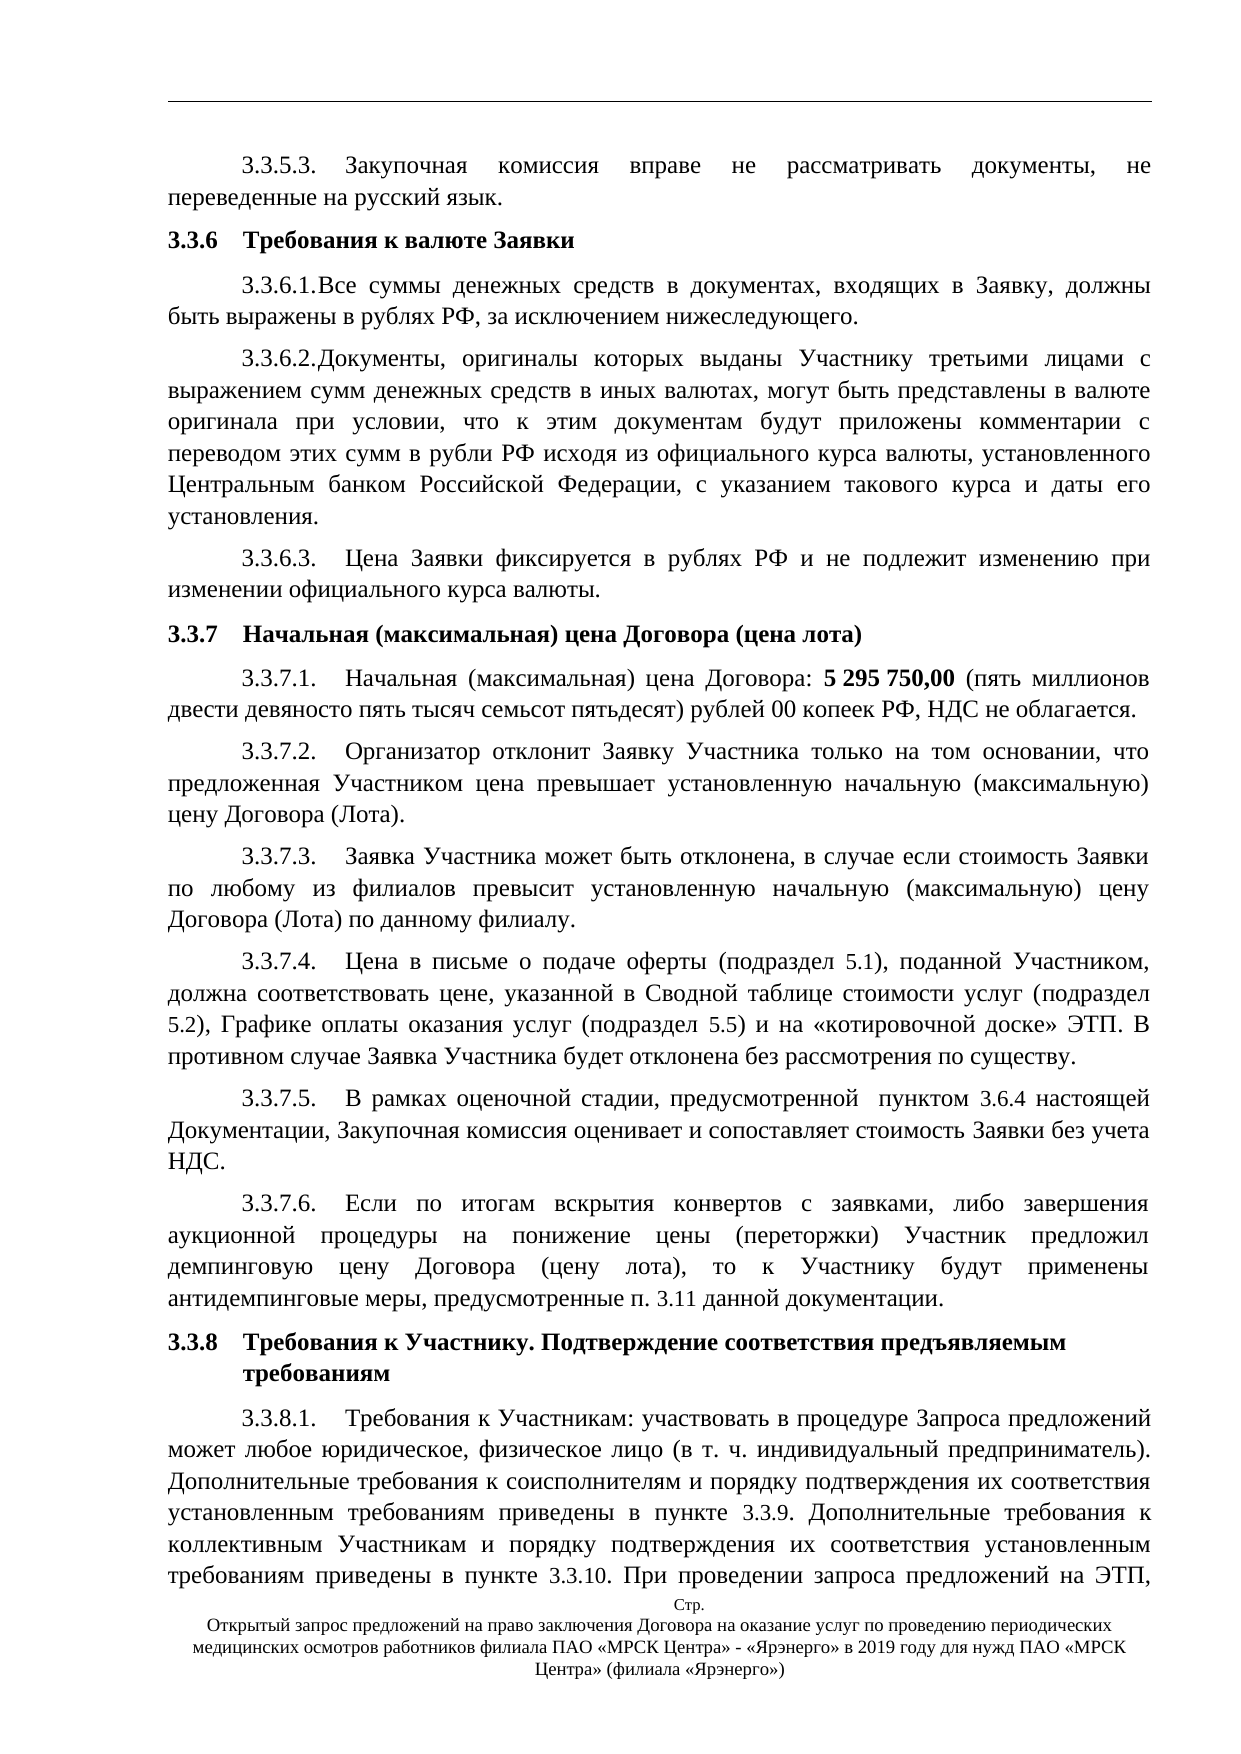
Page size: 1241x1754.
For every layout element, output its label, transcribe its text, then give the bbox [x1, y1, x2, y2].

list Заявка Участника может быть отклонена, в случае если стоимость Заявки по любому из филиалов превысит установленную начальную (максимальную) цену Договора (Лота) по данному филиалу. [168, 841, 1150, 933]
list Все суммы денежных средств в документах, входящих в Заявку, должны быть выражены в рублях РФ, за исключением нижеследующего. [168, 270, 1152, 330]
list Цена Заявки фиксируется в рублях РФ и не подлежит изменению при изменении официального курса валюты. [168, 543, 1152, 603]
list В рамках оценочной стадии, предусмотренной пунктом 3.6.4 настоящей Документации, Закупочная комиссия оценивает и сопоставляет стоимость Заявки без учета НДС. [168, 1083, 1150, 1175]
list Закупочная комиссия вправе не рассматривать документы, не переведенные на русский язык. [168, 150, 1152, 210]
list Если по итогам вскрытия конвертов с заявками, либо завершения аукционной процедуры на понижение цены (переторжки) Участник предложил демпинговую цену Договора (цену лота), то к Участнику будут применены антидемпинговые меры, предусмотренные п. 3.11 данной документации. [168, 1188, 1150, 1312]
list Организатор отклонит Заявку Участника только на том основании, что предложенная Участником цена превышает установленную начальную (максимальную) цену Договора (Лота). [168, 736, 1150, 828]
list Документы, оригиналы которых выданы Участнику третьими лицами с выражением сумм денежных средств в иных валютах, могут быть представлены в валюте оригинала при условии, что к этим документам будут приложены комментарии с переводом этих сумм в рубли РФ исходя из официального курса валюты, установленного Центральным банком Российской Федерации, с указанием такового курса и даты его установления. [168, 343, 1152, 530]
list Начальная (максимальная) цена Договора: 5 295 750,00 (пять миллионов двести девяносто пять тысяч семьсот пятьдесят) рублей 00 копеек РФ, НДС не облагается. [168, 663, 1150, 723]
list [168, 1403, 1152, 1589]
subtitle Требования к Участнику. Подтверждение соответствия предъявляемым требованиям [168, 1327, 1152, 1387]
subtitle Требования к валюте Заявки [168, 226, 1152, 254]
subtitle Начальная (максимальная) цена Договора (цена лота) [168, 619, 1152, 647]
list Цена в письме о подаче оферты (подраздел 5.1), поданной Участником, должна соответствовать цене, указанной в Сводной таблице стоимости услуг (подраздел 5.2), Графике оплаты оказания услуг (подраздел 5.5) и на «котировочной доске» ЭТП. В противном случае Заявка Участника будет отклонена без рассмотрения по существу. [168, 946, 1150, 1070]
